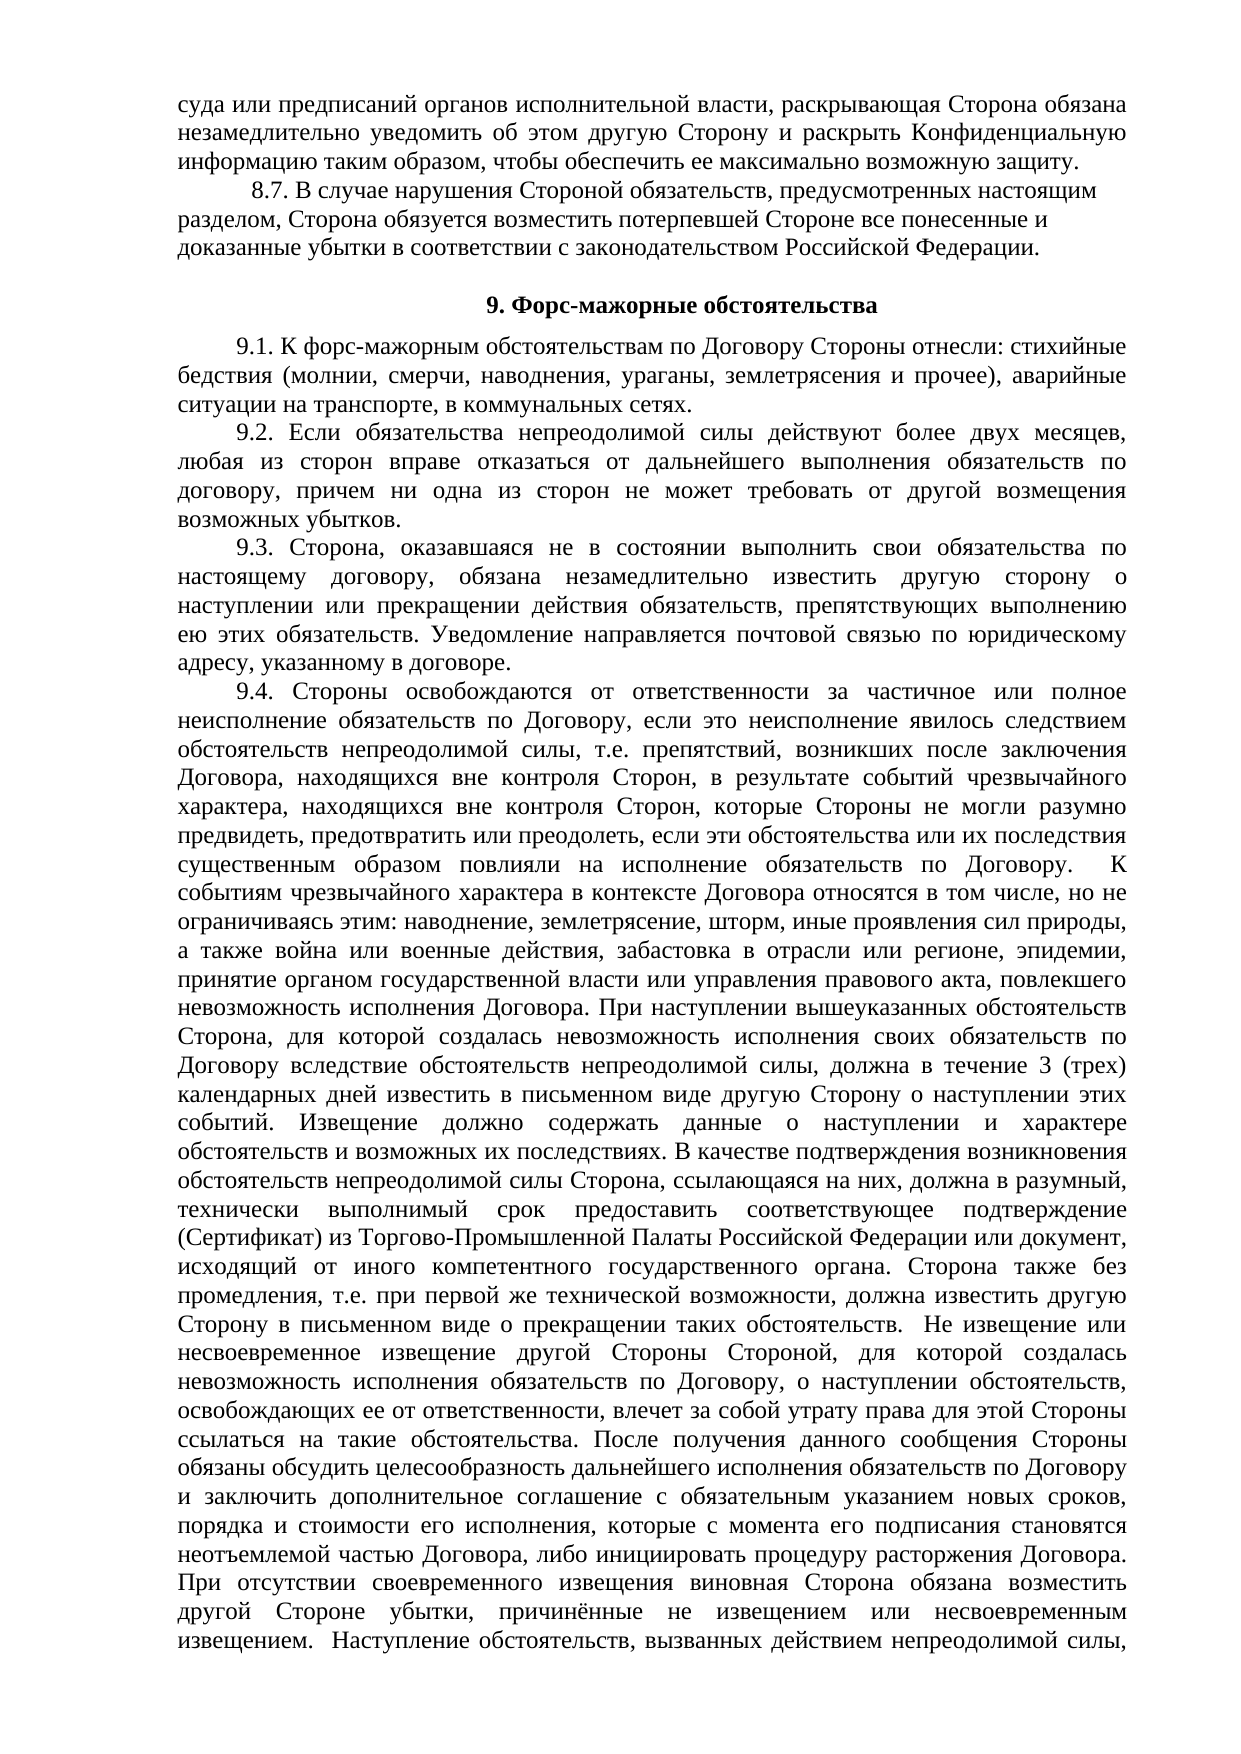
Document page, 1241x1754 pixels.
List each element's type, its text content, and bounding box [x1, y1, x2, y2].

list 8.7. В случае нарушения Стороной обязательств, предусмотренных настоящим разделом, Сторона обязуется возместить потерпевшей Стороне все понесенные и доказанные убытки в соответствии с законодательством Российской Федерации. [177, 175, 1128, 261]
text 9.3. Сторона, оказавшаяся не в состоянии выполнить свои обязательства по настоящему договору, обязана незамедлительно известить другую сторону о наступлении или прекращении действия обязательств, препятствующих выполнению ею этих обязательств. Уведомление направляется почтовой связью по юридическому адресу, указанному в договоре. [177, 532, 1128, 676]
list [177, 676, 1128, 1654]
text 9.1. К форс-мажорным обстоятельствам по Договору Стороны отнесли: стихийные бедствия (молнии, смерчи, наводнения, ураганы, землетрясения и прочее), аварийные ситуации на транспорте, в коммунальных сетях. [177, 331, 1128, 417]
text 9. Форс-мажорные обстоятельства [177, 290, 1128, 319]
text 9.2. Если обязательства непреодолимой силы действуют более двух месяцев, любая из сторон вправе отказаться от дальнейшего выполнения обязательств по договору, причем ни одна из сторон не может требовать от другой возмещения возможных убытков. [177, 417, 1128, 532]
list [177, 89, 1128, 175]
